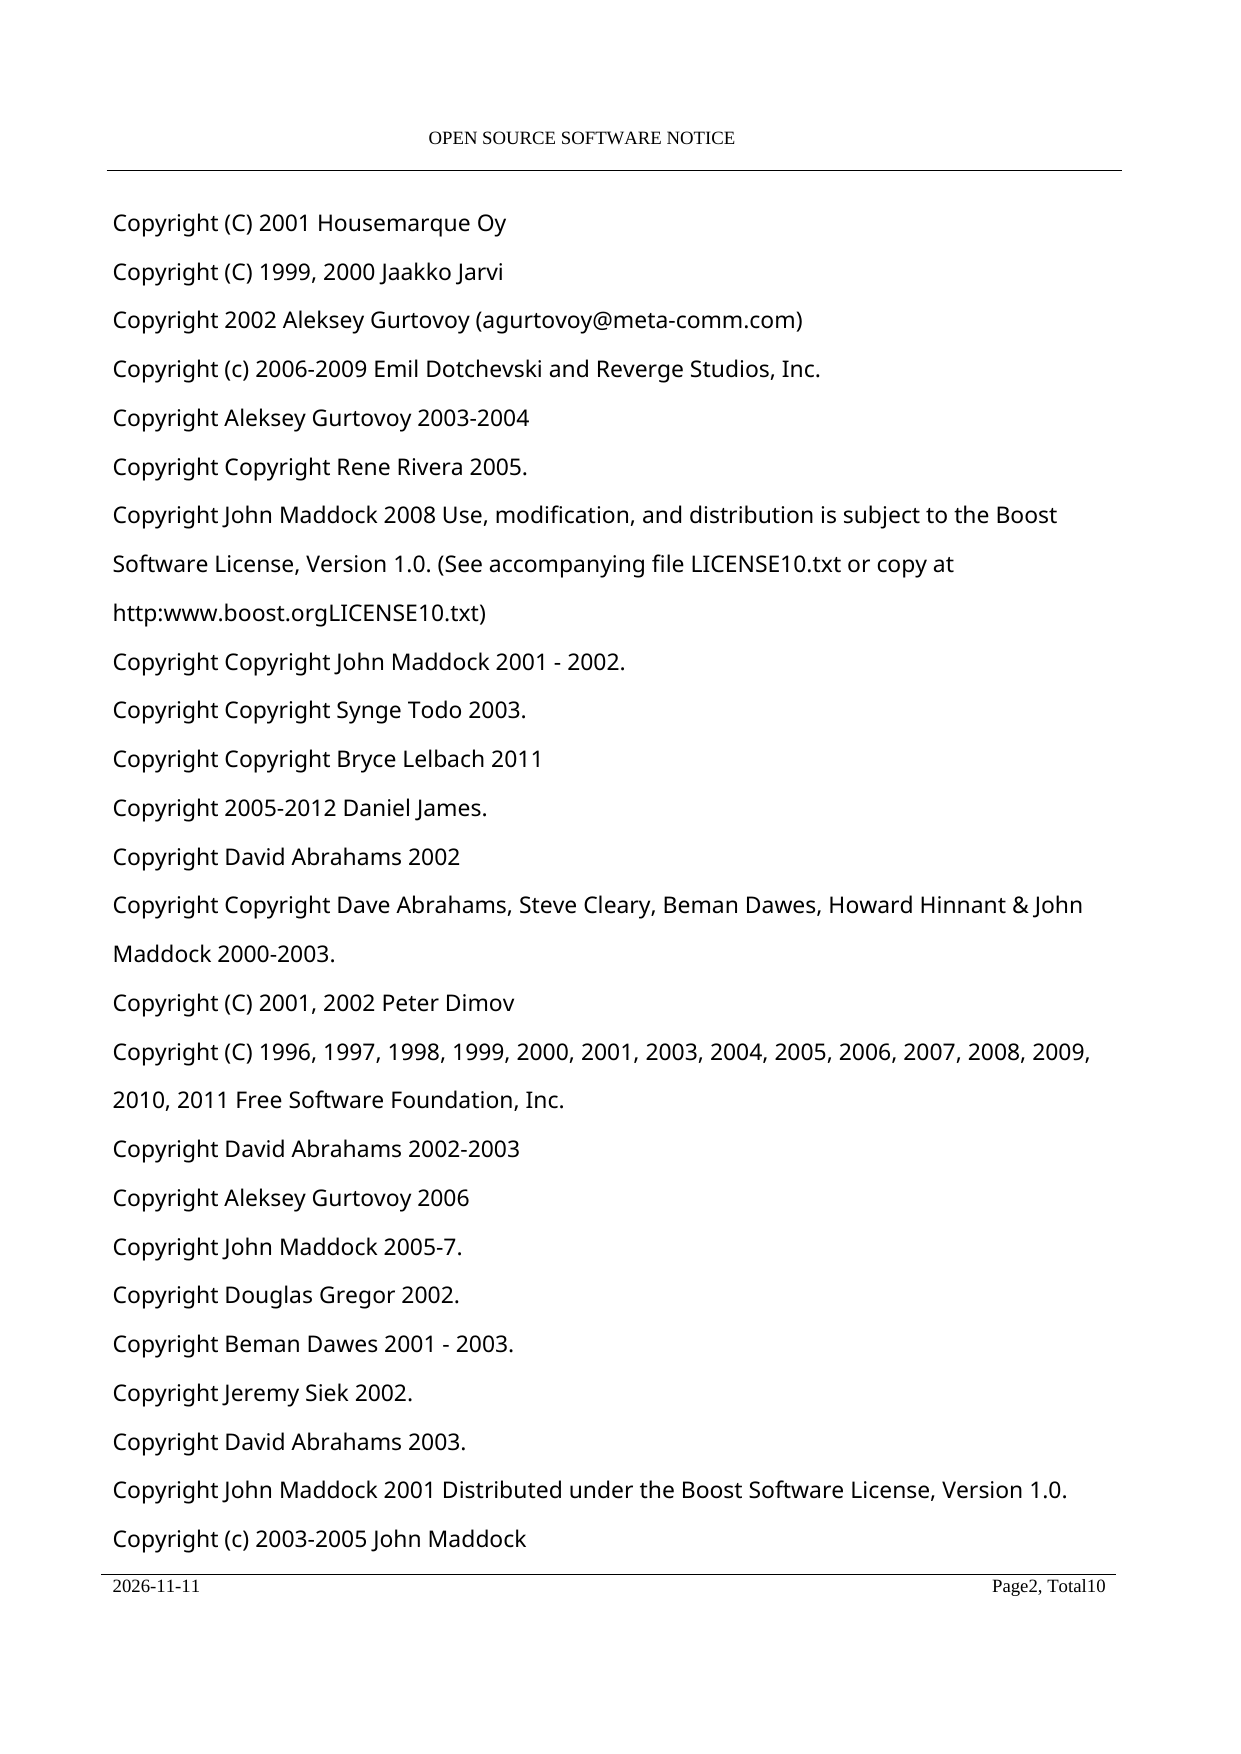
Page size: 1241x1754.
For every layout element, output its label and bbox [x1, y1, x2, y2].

text [112, 206, 1128, 1555]
